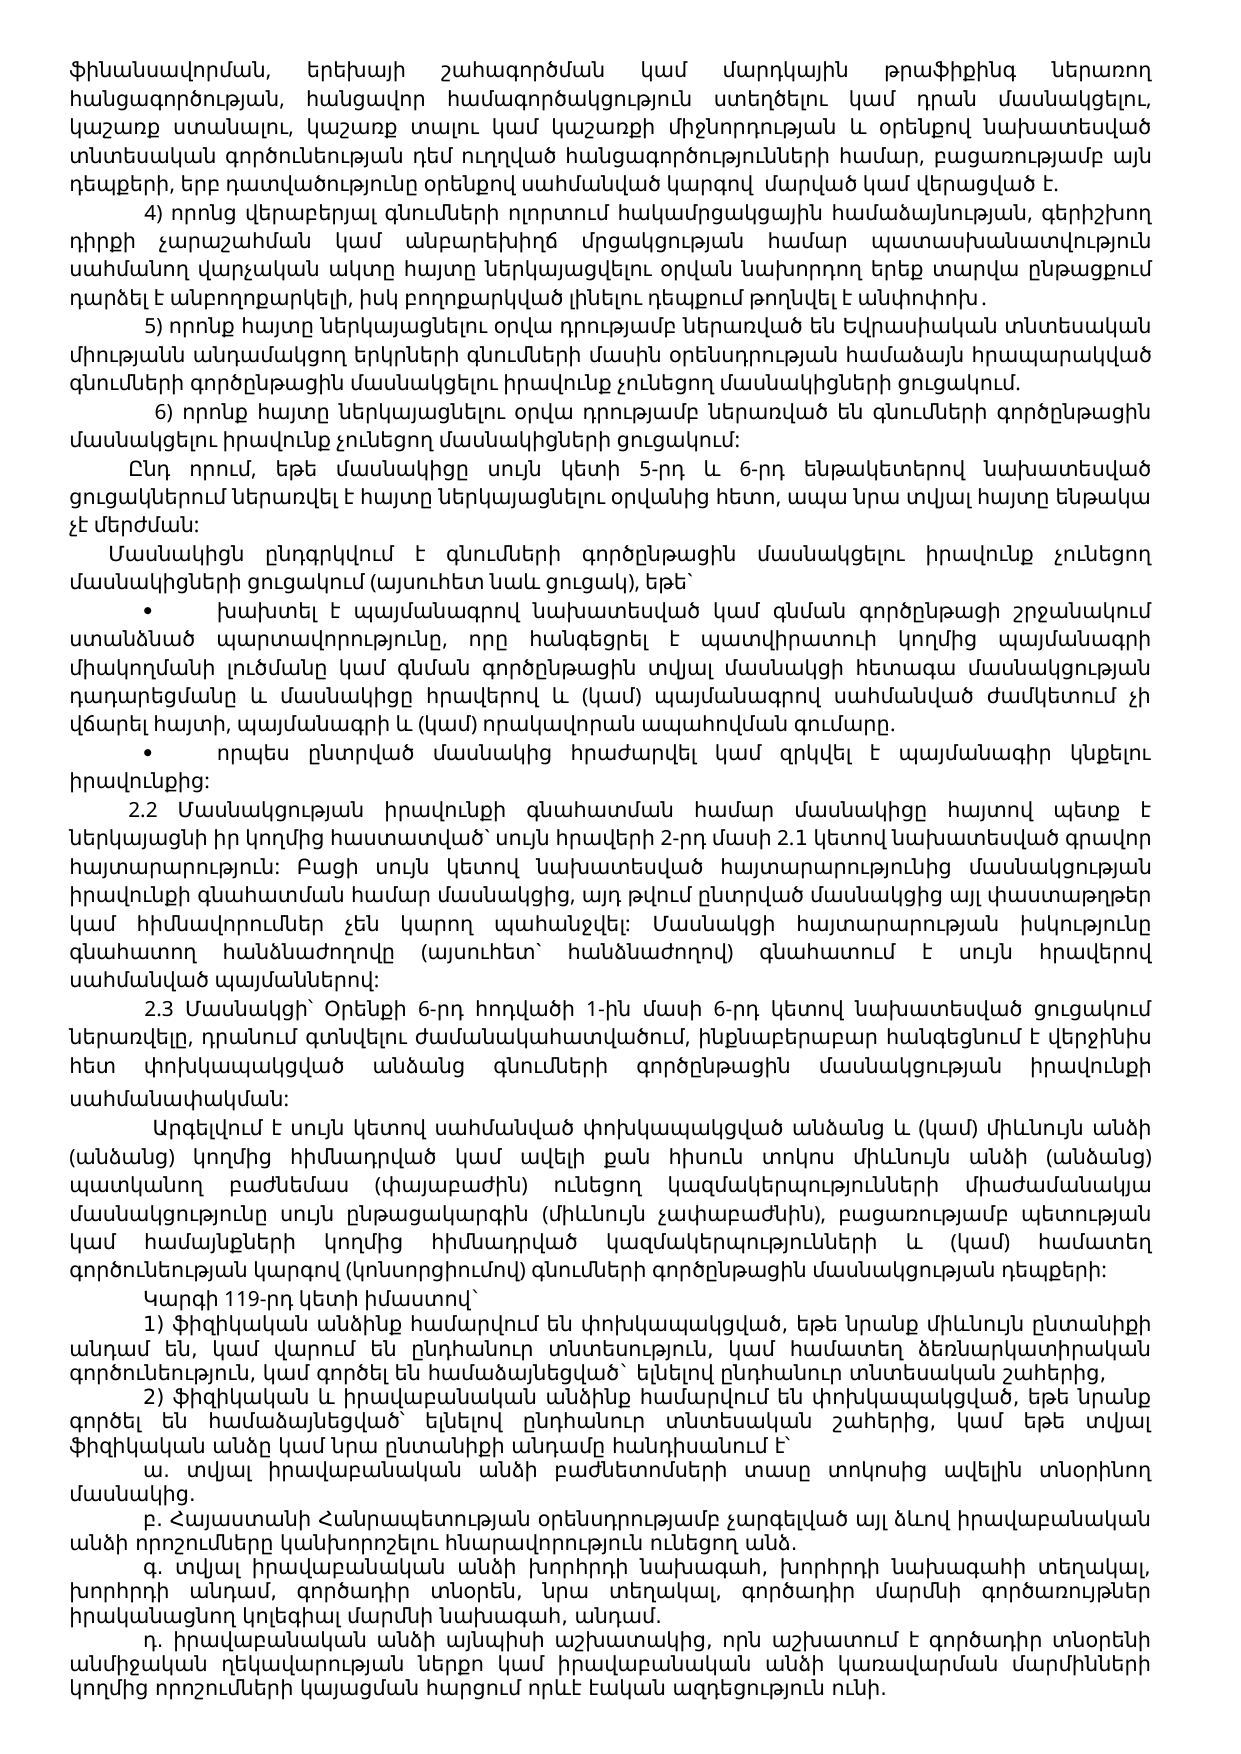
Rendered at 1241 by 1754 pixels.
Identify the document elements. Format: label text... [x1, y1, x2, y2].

list խախտել է պայմանագրով նախատեսված կամ գնման գործընթացի շրջանակում ստանձնած պարտավորությունը, որը հանգեցրել է պատվիրատուի կողմից պայմանագրի միակողմանի լուծմանը կամ գնման գործընթացին տվյալ մասնակցի հետագա մասնակցության դադարեցմանը և մասնակիցը հրավերով և (կամ) պայմանագրով սահմանված ժամկետում չի վճարել հայտի, պայմանագրի և (կամ) որակավորան ապահովման գումարը. [69, 596, 1152, 738]
list որպես ընտրված մասնակից հրաժարվել կամ զրկվել է պայմանագիր կնքելու իրավունքից: [69, 738, 1152, 795]
text դ. իրավաբանական անձի այնպիսի աշխատակից, որն աշխատում է գործադիր տնօրենի անմիջական ղեկավարության ներքո կամ իրավաբանական անձի կառավարման մարմինների կողմից որոշումների կայացման հարցում որևէ էական ազդեցություն ունի. [69, 1628, 1152, 1701]
text Ընդ որում, եթե մասնակիցը սույն կետի 5-րդ և 6-րդ ենթակետերով նախատեսված ցուցակներում ներառվել է հայտը ներկայացնելու օրվանից հետո, ապա նրա տվյալ հայտը ենթակա չէ մերժման: [69, 454, 1152, 539]
text Մասնակիցն ընդգրկվում է գնումների գործընթացին մասնակցելու իրավունք չունեցող մասնակիցների ցուցակում (այսուհետ նաև ցուցակ), եթե` [69, 539, 1152, 596]
text 4) որոնց վերաբերյալ գնումների ոլորտում հակամրցակցային համաձայնության, գերիշխող դիրքի չարաշահման կամ անբարեխիղճ մրցակցության համար պատասխանատվություն սահմանող վարչական ակտը հայտը ներկայացվելու օրվան նախորդող երեք տարվա ընթացքում դարձել է անբողոքարկելի, իսկ բողոքարկված լինելու դեպքում թողնվել է անփոփոխ․ [69, 198, 1152, 311]
text 5) որոնք հայտը ներկայացնելու օրվա դրությամբ ներառված են Եվրասիական տնտեսական միությանն անդամակցող երկրների գնումների մասին օրենսդրության համաձայն հրապարակված գնումների գործընթացին մասնակցելու իրավունք չունեցող մասնակիցների ցուցակում. [69, 311, 1152, 397]
text Կարգի 119-րդ կետի իմաստով` [69, 1284, 1152, 1312]
text 1) ֆիզիկական անձինք համարվում են փոխկապակցված, եթե նրանք միևնույն ընտանիքի անդամ են, կամ վարում են ընդհանուր տնտեսություն, կամ համատեղ ձեռնարկատիրական գործունեություն, կամ գործել են համաձայնեցված` ելնելով ընդհանուր տնտեսական շահերից, [69, 1312, 1152, 1385]
text 2.3 Մասնակցի՝ Օրենքի 6-րդ հոդվածի 1-ին մասի 6-րդ կետով նախատեսված ցուցակում ներառվելը, դրանում գտնվելու ժամանակահատվածում, ինքնաբերաբար հանգեցնում է վերջինիս հետ փոխկապակցված անձանց գնումների գործընթացին մասնակցության իրավունքի սահմանափակման: [69, 994, 1152, 1113]
text բ. Հայաստանի Հանրապետության օրենսդրությամբ չարգելված այլ ձևով իրավաբանական անձի որոշումները կանխորոշելու հնարավորություն ունեցող անձ. [69, 1507, 1152, 1555]
text գ. տվյալ իրավաբանական անձի խորհրդի նախագահ, խորհրդի նախագահի տեղակալ, խորհրդի անդամ, գործադիր տնօրեն, նրա տեղակալ, գործադիր մարմնի գործառույթներ իրականացնող կոլեգիալ մարմնի նախագահ, անդամ. [69, 1555, 1152, 1628]
text 2.2 Մասնակցության իրավունքի գնահատման համար մասնակիցը հայտով պետք է ներկայացնի իր կողմից հաստատված` սույն հրավերի 2-րդ մասի 2.1 կետով նախատեսված գրավոր հայտարարություն: Բացի սույն կետով նախատեսված հայտարարությունից մասնակցության իրավունքի գնահատման համար մասնակցից, այդ թվում ընտրված մասնակցից այլ փաստաթղթեր կամ հիմնավորումներ չեն կարող պահանջվել: Մասնակցի հայտարարության իսկությունը գնահատող հանձնաժողովը (այսուհետ` հանձնաժողով) գնահատում է սույն հրավերով սահմանված պայմաններով: [69, 795, 1152, 994]
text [69, 56, 1152, 198]
text ա. տվյալ իրավաբանական անձի բաժնետոմսերի տասը տոկոսից ավելին տնօրինող մասնակից. [69, 1458, 1152, 1507]
text 6) որոնք հայտը ներկայացնելու օրվա դրությամբ ներառված են գնումների գործընթացին մասնակցելու իրավունք չունեցող մասնակիցների ցուցակում: [69, 397, 1152, 454]
text Արգելվում է սույն կետով սահմանված փոխկապակցված անձանց և (կամ) միևնույն անձի (անձանց) կողմից հիմնադրված կամ ավելի քան հիսուն տոկոս միևնույն անձի (անձանց) պատկանող բաժնեմաս (փայաբաժին) ունեցող կազմակերպությունների միաժամանակյա մասնակցությունը սույն ընթացակարգին (միևնույն չափաբաժնին), բացառությամբ պետության կամ համայնքների կողմից հիմնադրված կազմակերպությունների և (կամ) համատեղ գործունեության կարգով (կոնսորցիումով) գնումների գործընթացին մասնակցության դեպքերի: [69, 1113, 1152, 1284]
text 2) ֆիզիկական և իրավաբանական անձինք համարվում են փոխկապակցված, եթե նրանք գործել են համաձայնեցված՝ ելնելով ընդհանուր տնտեսական շահերից, կամ եթե տվյալ ֆիզիկական անձը կամ նրա ընտանիքի անդամը հանդիսանում է՝ [69, 1385, 1152, 1458]
